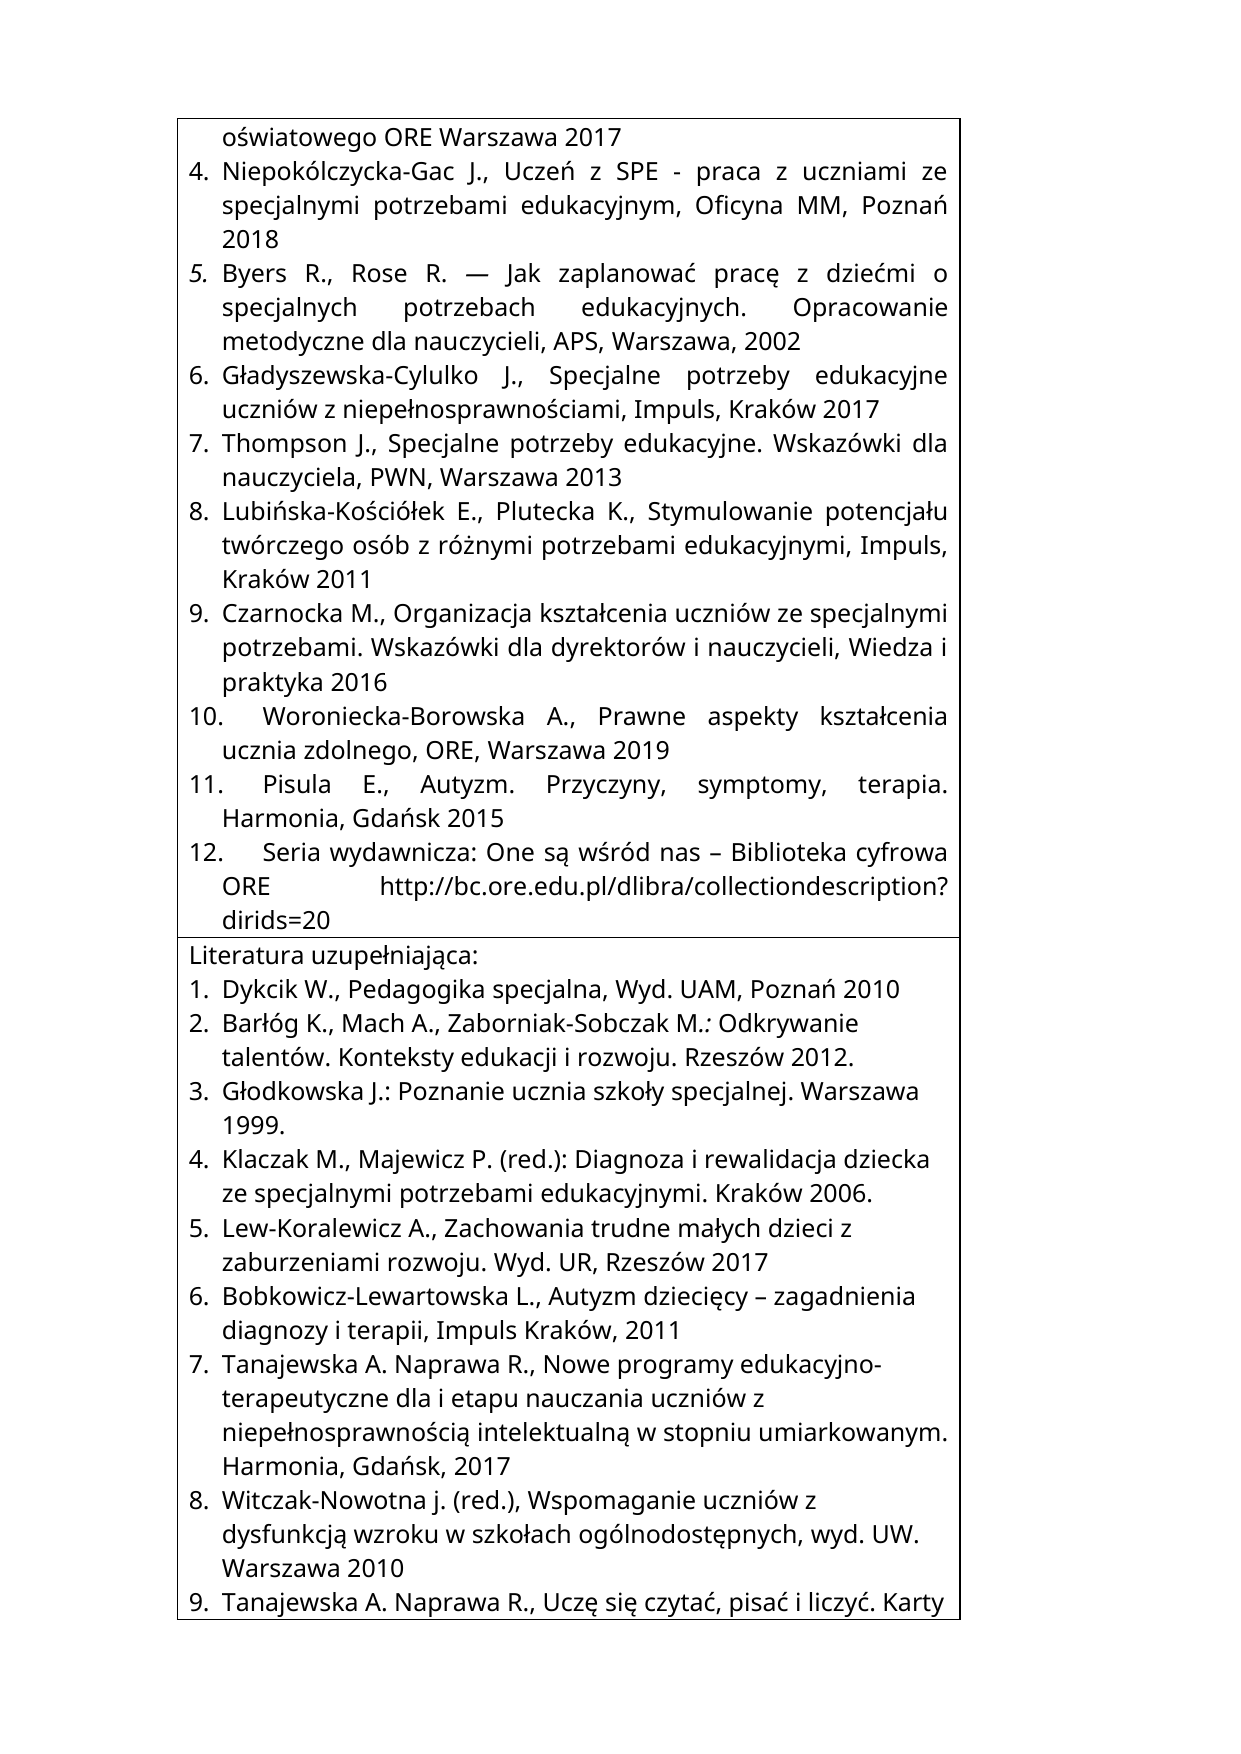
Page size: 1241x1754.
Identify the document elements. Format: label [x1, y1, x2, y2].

table_cell [178, 938, 959, 1619]
table_header [178, 119, 959, 937]
